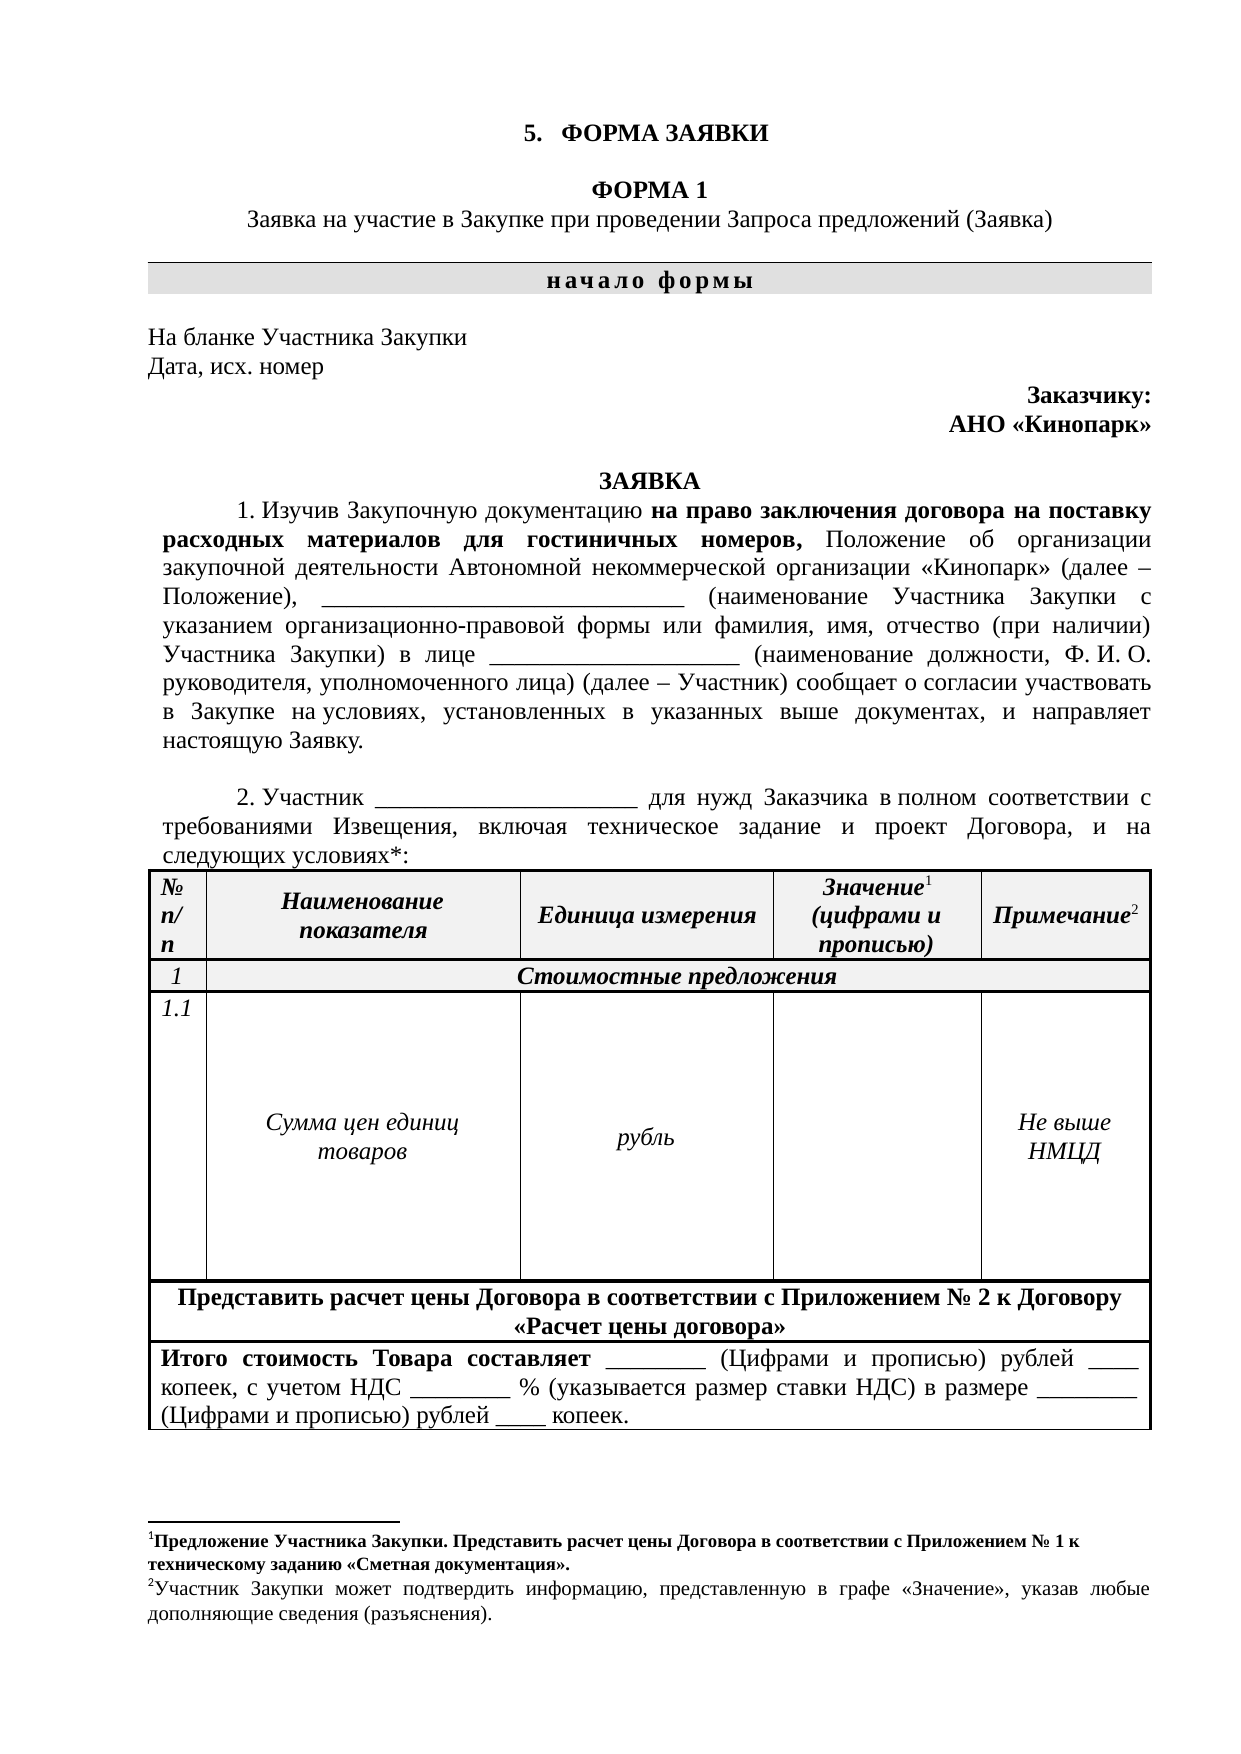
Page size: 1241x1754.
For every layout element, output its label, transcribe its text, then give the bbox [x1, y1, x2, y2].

table_header Единица измерения [521, 872, 773, 958]
table_cell Не выше НМЦД [982, 993, 1149, 1279]
table_header Наименование показателя [207, 872, 520, 958]
table_cell Итого стоимость Товара составляет ________ (Цифрами и прописью) рублей ____ копеек, с учетом НДС ________ % (указывается размер ставки НДС) в размере ________ (Цифрами и прописью) рублей ____ копеек. [151, 1343, 1149, 1429]
text ФОРМА 1 [148, 176, 1152, 204]
list ФОРМА ЗАЯВКИ [524, 118, 1152, 147]
table_cell 1.1 [151, 993, 206, 1279]
table_cell 1 [151, 961, 206, 990]
text На бланке Участника Закупки [148, 322, 1152, 351]
text начало формы [148, 263, 1152, 294]
table_header № п/п [151, 872, 206, 958]
text Заказчику: [148, 380, 1152, 409]
list Изучив Закупочную документацию на право заключения договора на поставку расходных материалов для гостиничных номеров, Положение об организации закупочной деятельности Автономной некоммерческой организации «Кинопарк» (далее – Положение), _____________________________ (наименование Участника Закупки с указанием организационно-правовой формы или фамилия, имя, отчество (при наличии) Участника Закупки) в лице ____________________ (наименование должности, Ф. И. О. руководителя, уполномоченного лица) (далее – Участник) сообщает о согласии участвовать в Закупке на условиях, установленных в указанных выше документах, и направляет настоящую Заявку. [162, 495, 1152, 754]
table_cell Стоимостные предложения [207, 961, 1149, 990]
text ЗАЯВКА [148, 466, 1152, 495]
table_cell Представить расчет цены Договора в соответствии с Приложением № 2 к Договору «Расчет цены договора» [151, 1283, 1149, 1340]
table_cell рубль [521, 993, 773, 1279]
table_cell Сумма цен единиц товаров [207, 993, 520, 1279]
table_header Значение (цифрами и прописью) [774, 872, 981, 958]
table_cell [774, 993, 981, 1279]
table_header Примечание [982, 872, 1149, 958]
text Дата, исх. номер [148, 351, 1152, 380]
list Участник _____________________ для нужд Заказчика в полном соответствии с требованиями Извещения, включая техническое задание и проект Договора, и на следующих условиях*: [162, 782, 1152, 869]
text АНО «Кинопарк» [148, 409, 1152, 437]
text Заявка на участие в Закупке при проведении Запроса предложений (Заявка) [148, 204, 1152, 233]
